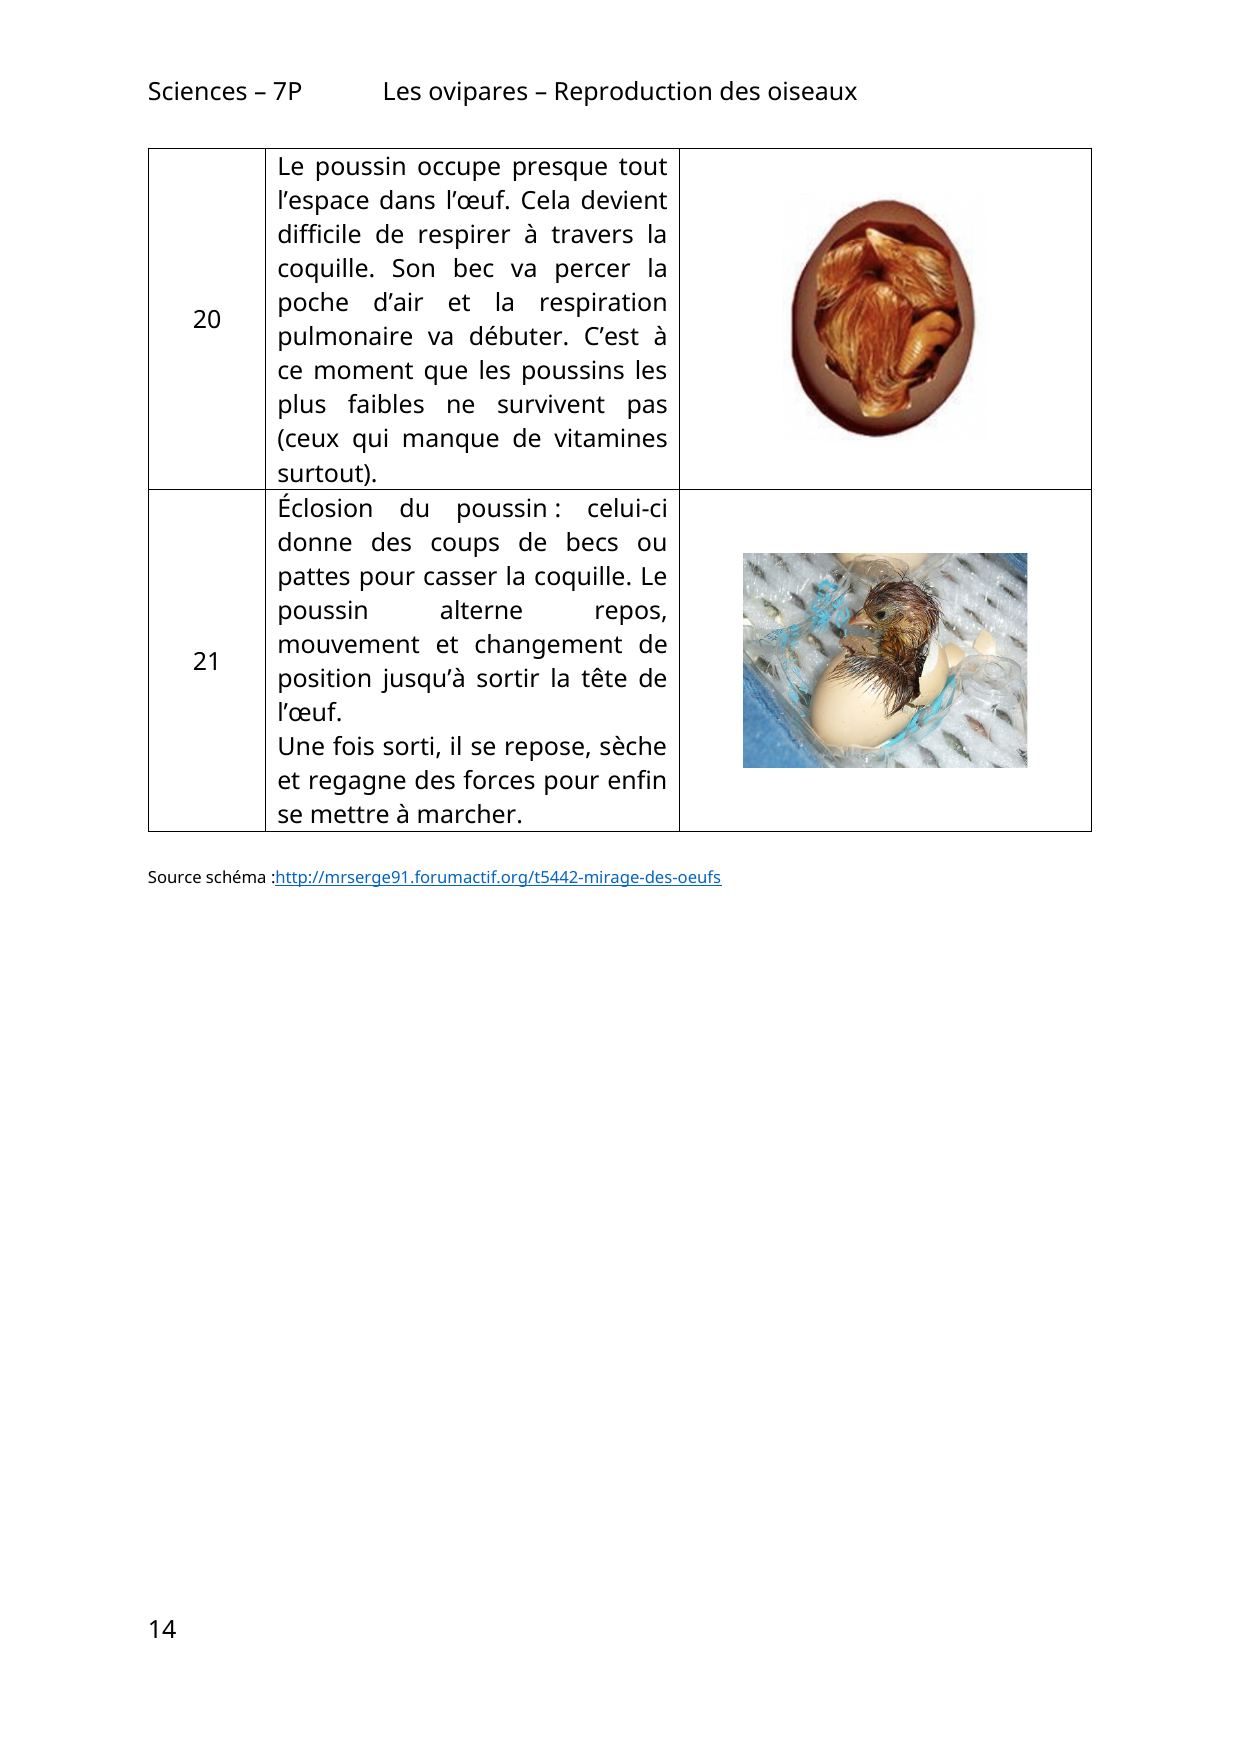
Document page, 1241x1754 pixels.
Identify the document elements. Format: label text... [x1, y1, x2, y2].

table_cell [680, 490, 1091, 831]
table_cell Éclosion du poussin : celui-ci donne des coups de becs ou pattes pour casser la coquille. Le poussin alterne repos, mouvement et changement de position jusqu’à sortir la tête de l’œuf. Une fois sorti, il se repose, sèche et regagne des forces pour enfin se mettre à marcher. [266, 490, 679, 831]
table_cell 20 [149, 149, 265, 489]
table_cell [680, 149, 1091, 489]
picture [743, 553, 1028, 768]
text Source schéma :http://mrserge91.forumactif.org/t5442-mirage-des-oeufs [148, 866, 1055, 889]
picture [782, 193, 989, 444]
table_cell Le poussin occupe presque tout l’espace dans l’œuf. Cela devient difficile de respirer à travers la coquille. Son bec va percer la poche d’air et la respiration pulmonaire va débuter. C’est à ce moment que les poussins les plus faibles ne survivent pas (ceux qui manque de vitamines surtout). [266, 149, 679, 489]
table_cell 21 [149, 490, 265, 831]
